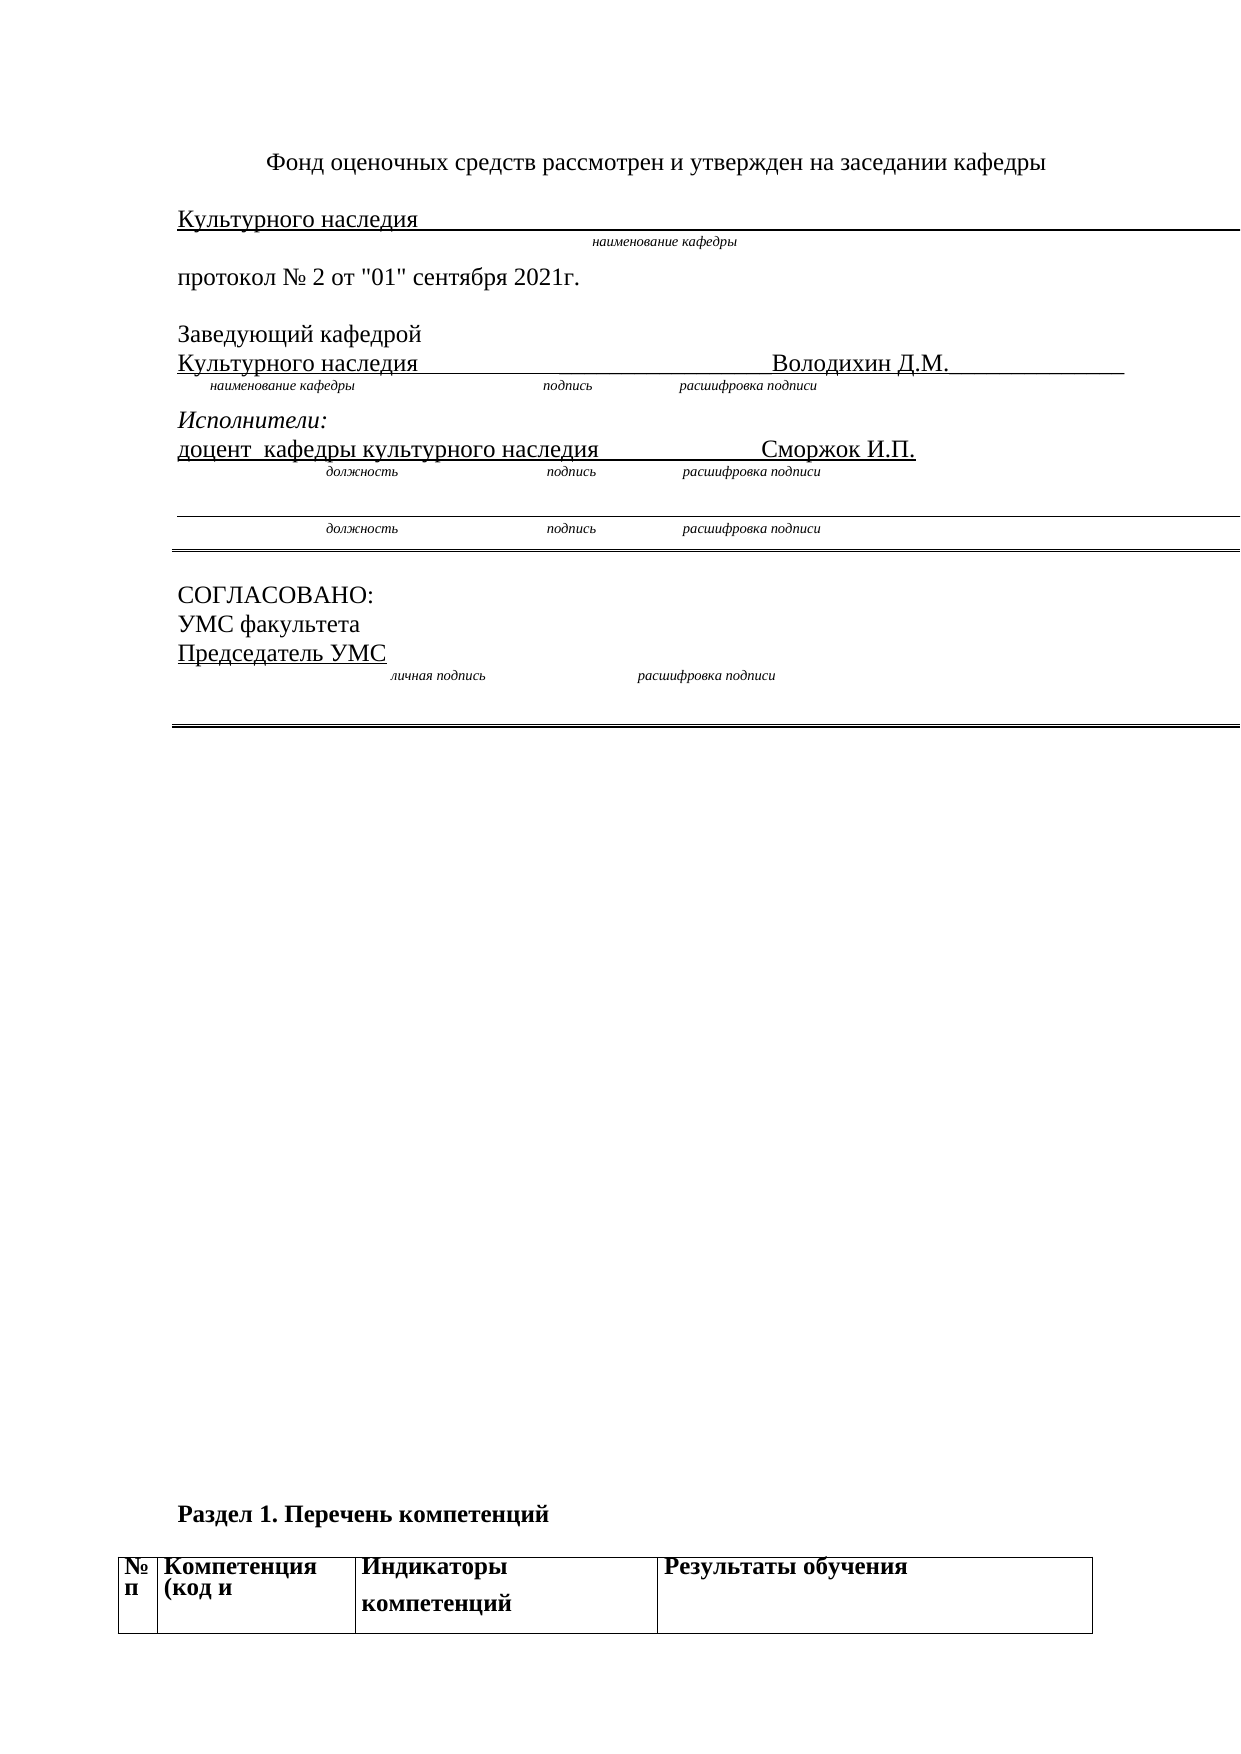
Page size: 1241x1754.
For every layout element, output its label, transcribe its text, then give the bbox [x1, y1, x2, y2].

text наименование кафедры подпись расшифровка подписи [177, 377, 1152, 406]
text должность подпись расшифровка подписи [177, 520, 1152, 549]
text Исполнители: [177, 406, 1152, 434]
text должность подпись расшифровка подписи [177, 463, 1152, 492]
text доцент кафедры культурного наследия Сморжок И.П. [177, 434, 1152, 463]
text Фонд оценочных средств рассмотрен и утвержден на заседании кафедры [177, 147, 1152, 176]
text Культурного наследия [177, 204, 1152, 229]
table_header № пп [119, 1558, 157, 1633]
text Культурного наследия _________________Володихин Д.М.______________ [177, 348, 1152, 377]
text протокол № 2 от "01" сентября 2021г. [177, 262, 1152, 291]
text Раздел 1. Перечень компетенций [177, 1499, 1152, 1528]
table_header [158, 1558, 355, 1633]
text Заведующий кафедрой [177, 319, 1152, 348]
table_header Результаты обучения [658, 1558, 1092, 1633]
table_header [356, 1558, 657, 1633]
text наименование кафедры [177, 233, 1152, 262]
table_header СОГЛАСОВАНО: УМС факультета Председатель УМС личная подпись расшифровка подписи [172, 552, 1240, 724]
